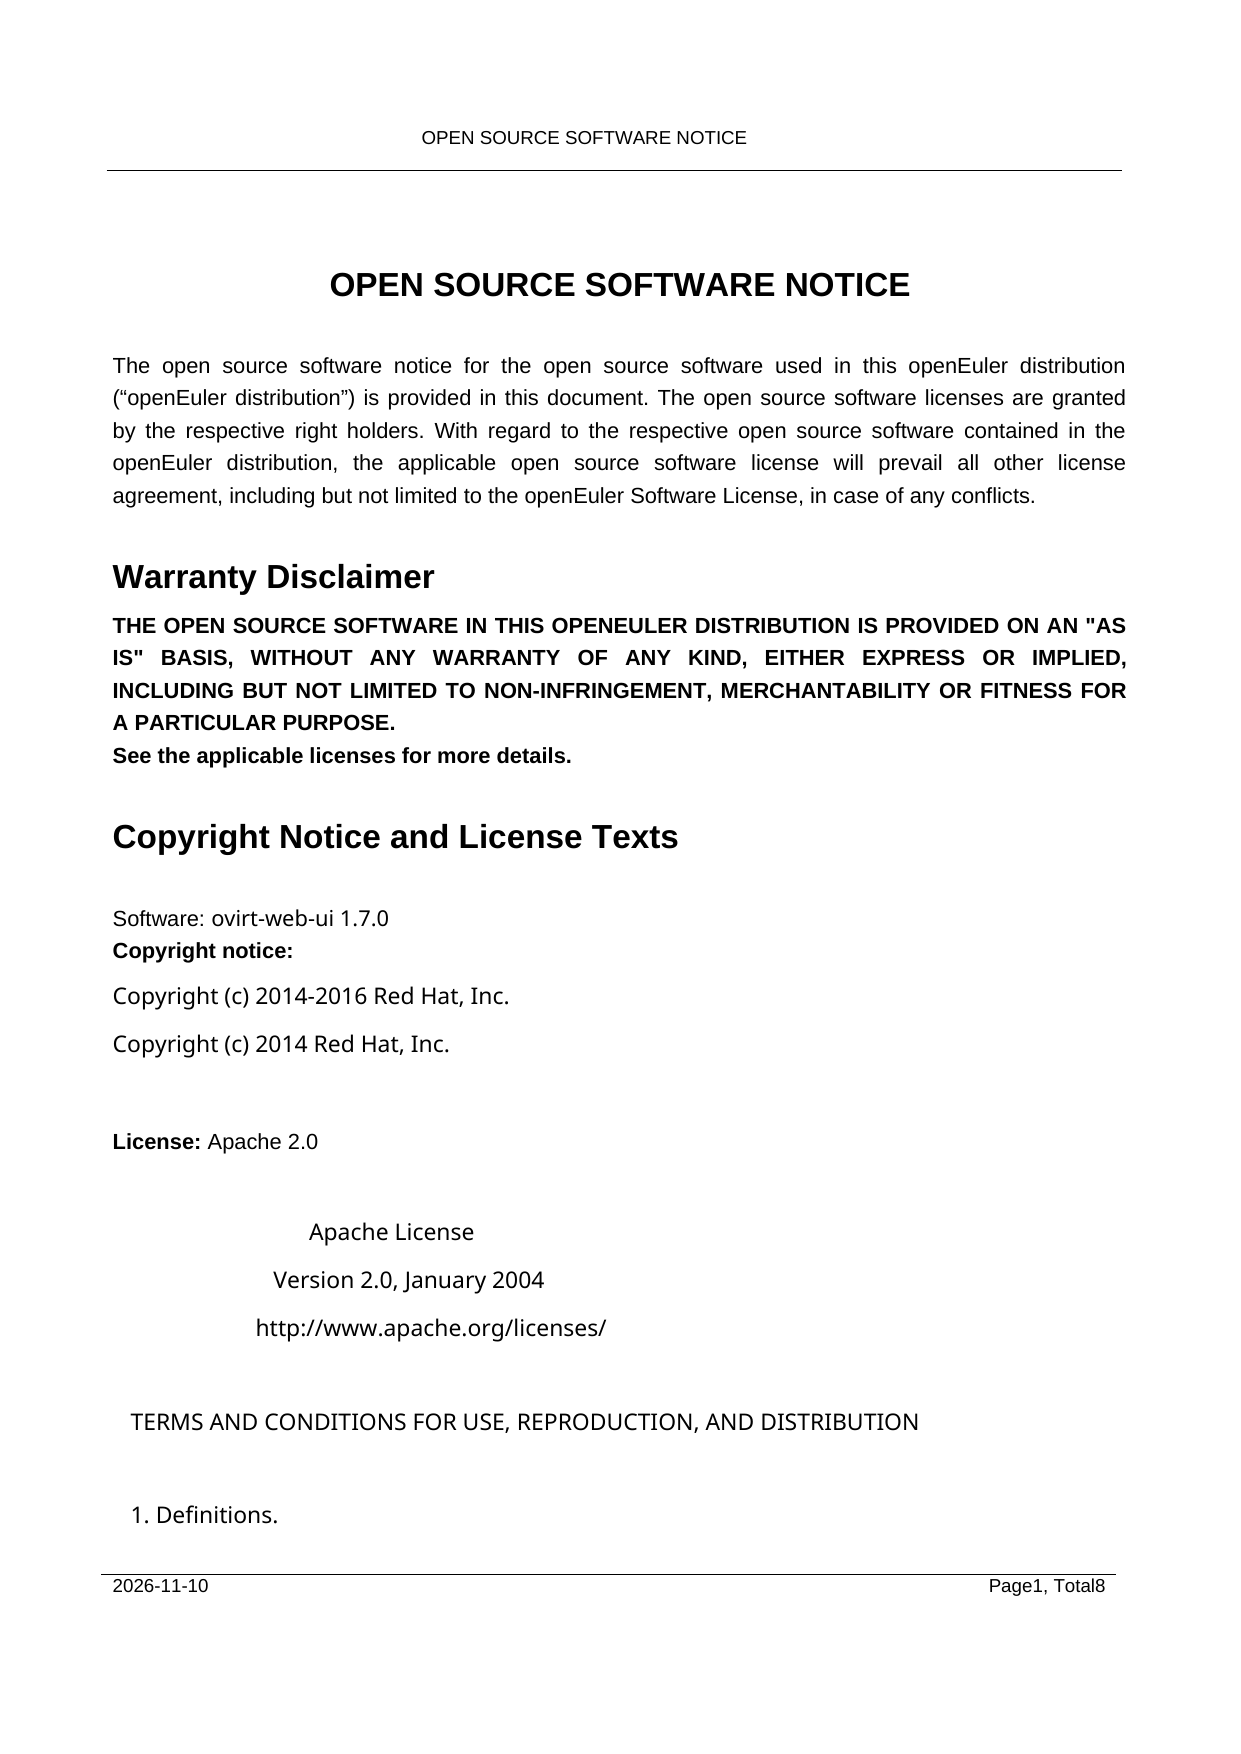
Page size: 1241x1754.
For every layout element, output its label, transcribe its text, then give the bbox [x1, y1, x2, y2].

text Software: ovirt-web-ui 1.7.0 [112, 901, 1128, 934]
text TERMS AND CONDITIONS FOR USE, REPRODUCTION, AND DISTRIBUTION [112, 1405, 1128, 1437]
text The open source software notice for the open source software used in this openEuler distribution (“openEuler distribution”) is provided in this document. The open source software licenses are granted by the respective right holders. With regard to the respective open source software contained in the openEuler distribution, the applicable open source software license will prevail all other license agreement, including but not limited to the openEuler Software License, in case of any conflicts. [112, 349, 1128, 511]
text THE OPEN SOURCE SOFTWARE IN THIS OPENEULER DISTRIBUTION IS PROVIDED ON AN "AS IS" BASIS, WITHOUT ANY WARRANTY OF ANY KIND, EITHER EXPRESS OR IMPLIED, INCLUDING BUT NOT LIMITED TO NON-INFRINGEMENT, MERCHANTABILITY OR FITNESS FOR A PARTICULAR PURPOSE. See the applicable licenses for more details. [112, 609, 1128, 771]
text http://www.apache.org/licenses/ [112, 1312, 1128, 1344]
text Apache License [112, 1216, 1128, 1248]
text Copyright (c) 2014-2016 Red Hat, Inc. Copyright (c) 2014 Red Hat, Inc. [112, 979, 1128, 1109]
text Warranty Disclaimer [112, 544, 1128, 609]
text 1. Definitions. [112, 1498, 1128, 1531]
text Copyright Notice and License Texts [112, 804, 1128, 869]
text Copyright notice: [112, 934, 1128, 966]
text Version 2.0, January 2004 [112, 1264, 1128, 1296]
text OPEN SOURCE SOFTWARE NOTICE [112, 251, 1128, 316]
text License: Apache 2.0 [112, 1125, 1128, 1158]
